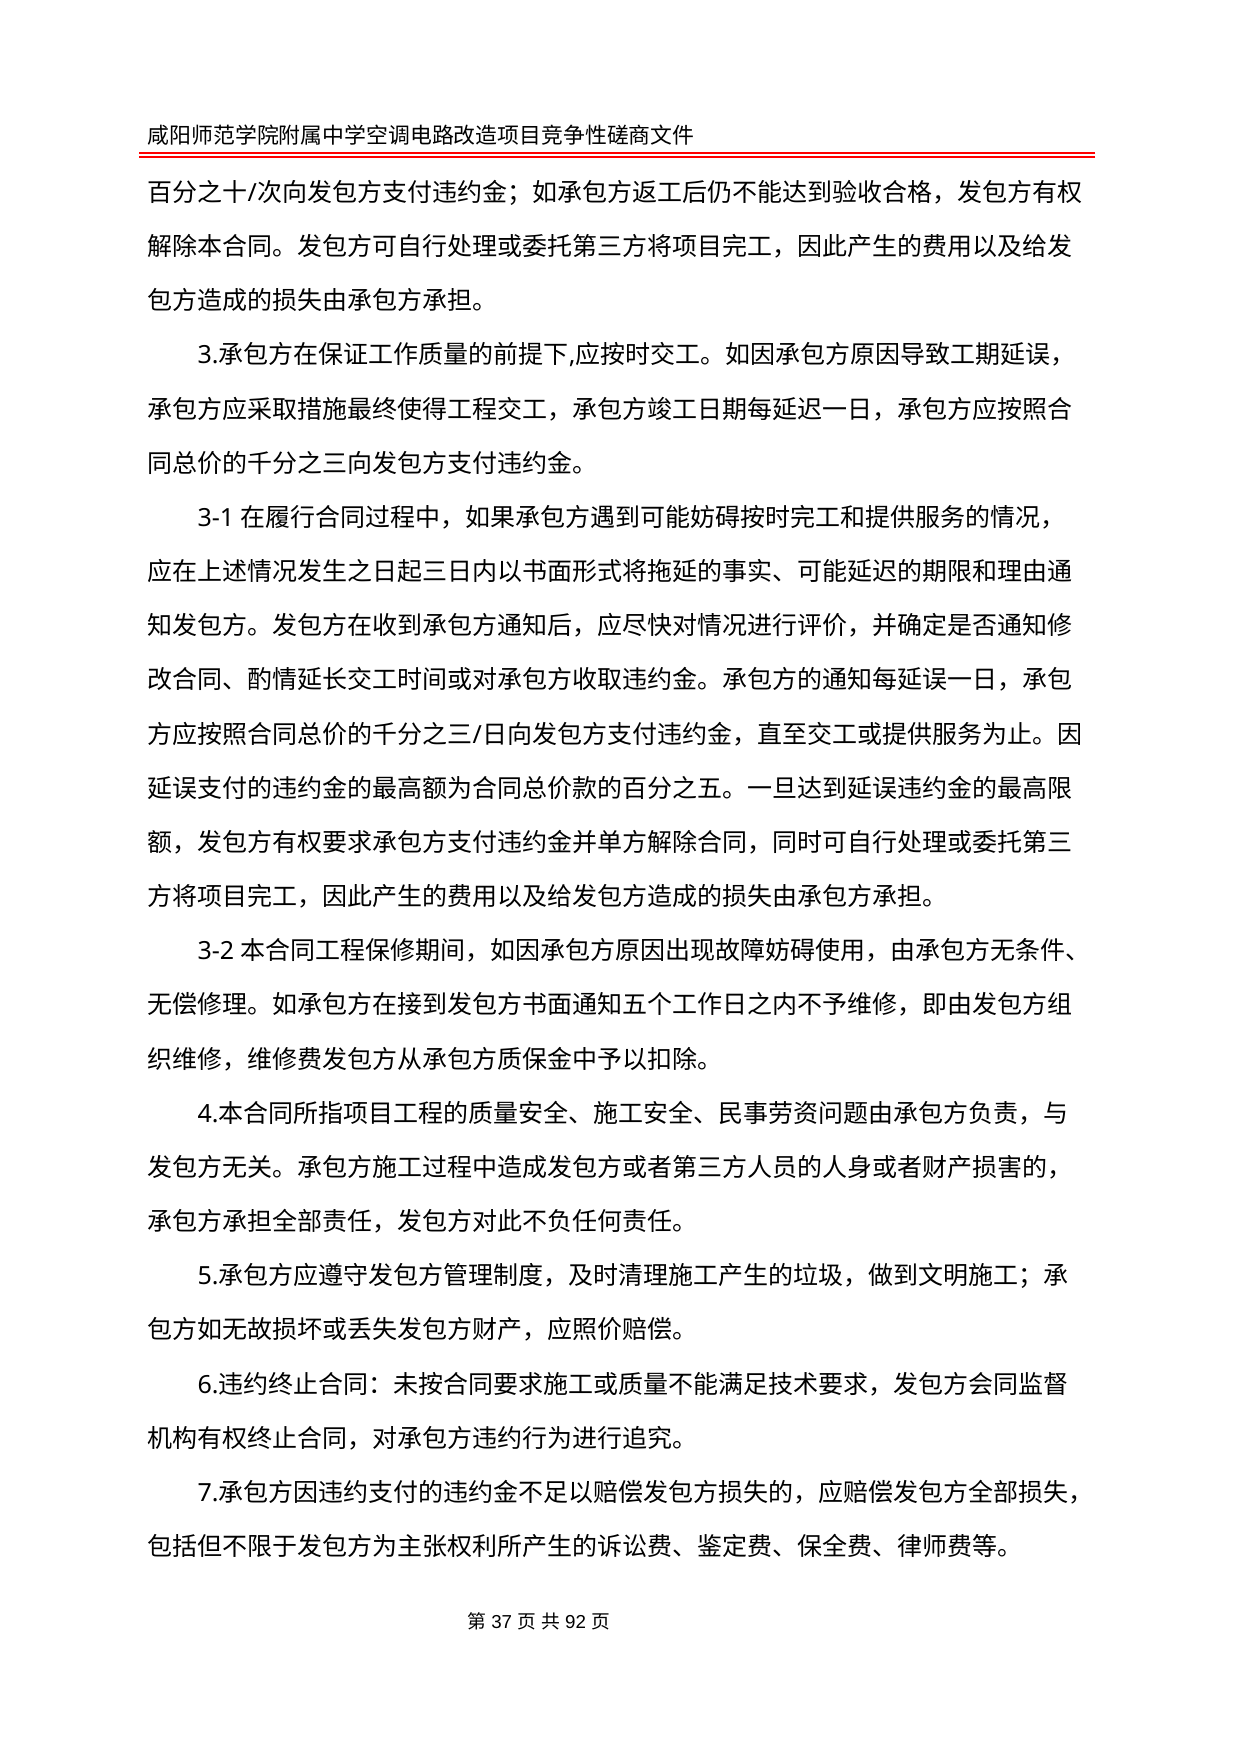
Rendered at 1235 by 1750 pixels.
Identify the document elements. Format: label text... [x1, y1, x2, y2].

text 7.承包方因违约支付的违约金不足以赔偿发包方损失的，应赔偿发包方全部损失，包括但不限于发包方为主张权利所产生的诉讼费、鉴定费、保全费、律师费等。 [147, 1458, 1087, 1566]
text 3-1 在履行合同过程中，如果承包方遇到可能妨碍按时完工和提供服务的情况，应在上述情况发生之日起三日内以书面形式将拖延的事实、可能延迟的期限和理由通知发包方。发包方在收到承包方通知后，应尽快对情况进行评价，并确定是否通知修改合同、酌情延长交工时间或对承包方收取违约金。承包方的通知每延误一日，承包方应按照合同总价的千分之三/日向发包方支付违约金，直至交工或提供服务为止。因延误支付的违约金的最高额为合同总价款的百分之五。一旦达到延误违约金的最高限额，发包方有权要求承包方支付违约金并单方解除合同，同时可自行处理或委托第三方将项目完工，因此产生的费用以及给发包方造成的损失由承包方承担。 [147, 483, 1087, 916]
text 4.本合同所指项目工程的质量安全、施工安全、民事劳资问题由承包方负责，与发包方无关。承包方施工过程中造成发包方或者第三方人员的人身或者财产损害的，承包方承担全部责任，发包方对此不负任何责任。 [147, 1079, 1087, 1241]
text 6.违约终止合同：未按合同要求施工或质量不能满足技术要求，发包方会同监督机构有权终止合同，对承包方违约行为进行追究。 [147, 1350, 1087, 1458]
text 3-2 本合同工程保修期间，如因承包方原因出现故障妨碍使用，由承包方无条件、无偿修理。如承包方在接到发包方书面通知五个工作日之内不予维修，即由发包方组织维修，维修费发包方从承包方质保金中予以扣除。 [147, 916, 1087, 1079]
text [147, 158, 1087, 321]
text 3.承包方在保证工作质量的前提下,应按时交工。如因承包方原因导致工期延误，承包方应采取措施最终使得工程交工，承包方竣工日期每延迟一日，承包方应按照合同总价的千分之三向发包方支付违约金。 [147, 321, 1087, 483]
text 5.承包方应遵守发包方管理制度，及时清理施工产生的垃圾，做到文明施工；承包方如无故损坏或丢失发包方财产，应照价赔偿。 [147, 1241, 1087, 1350]
